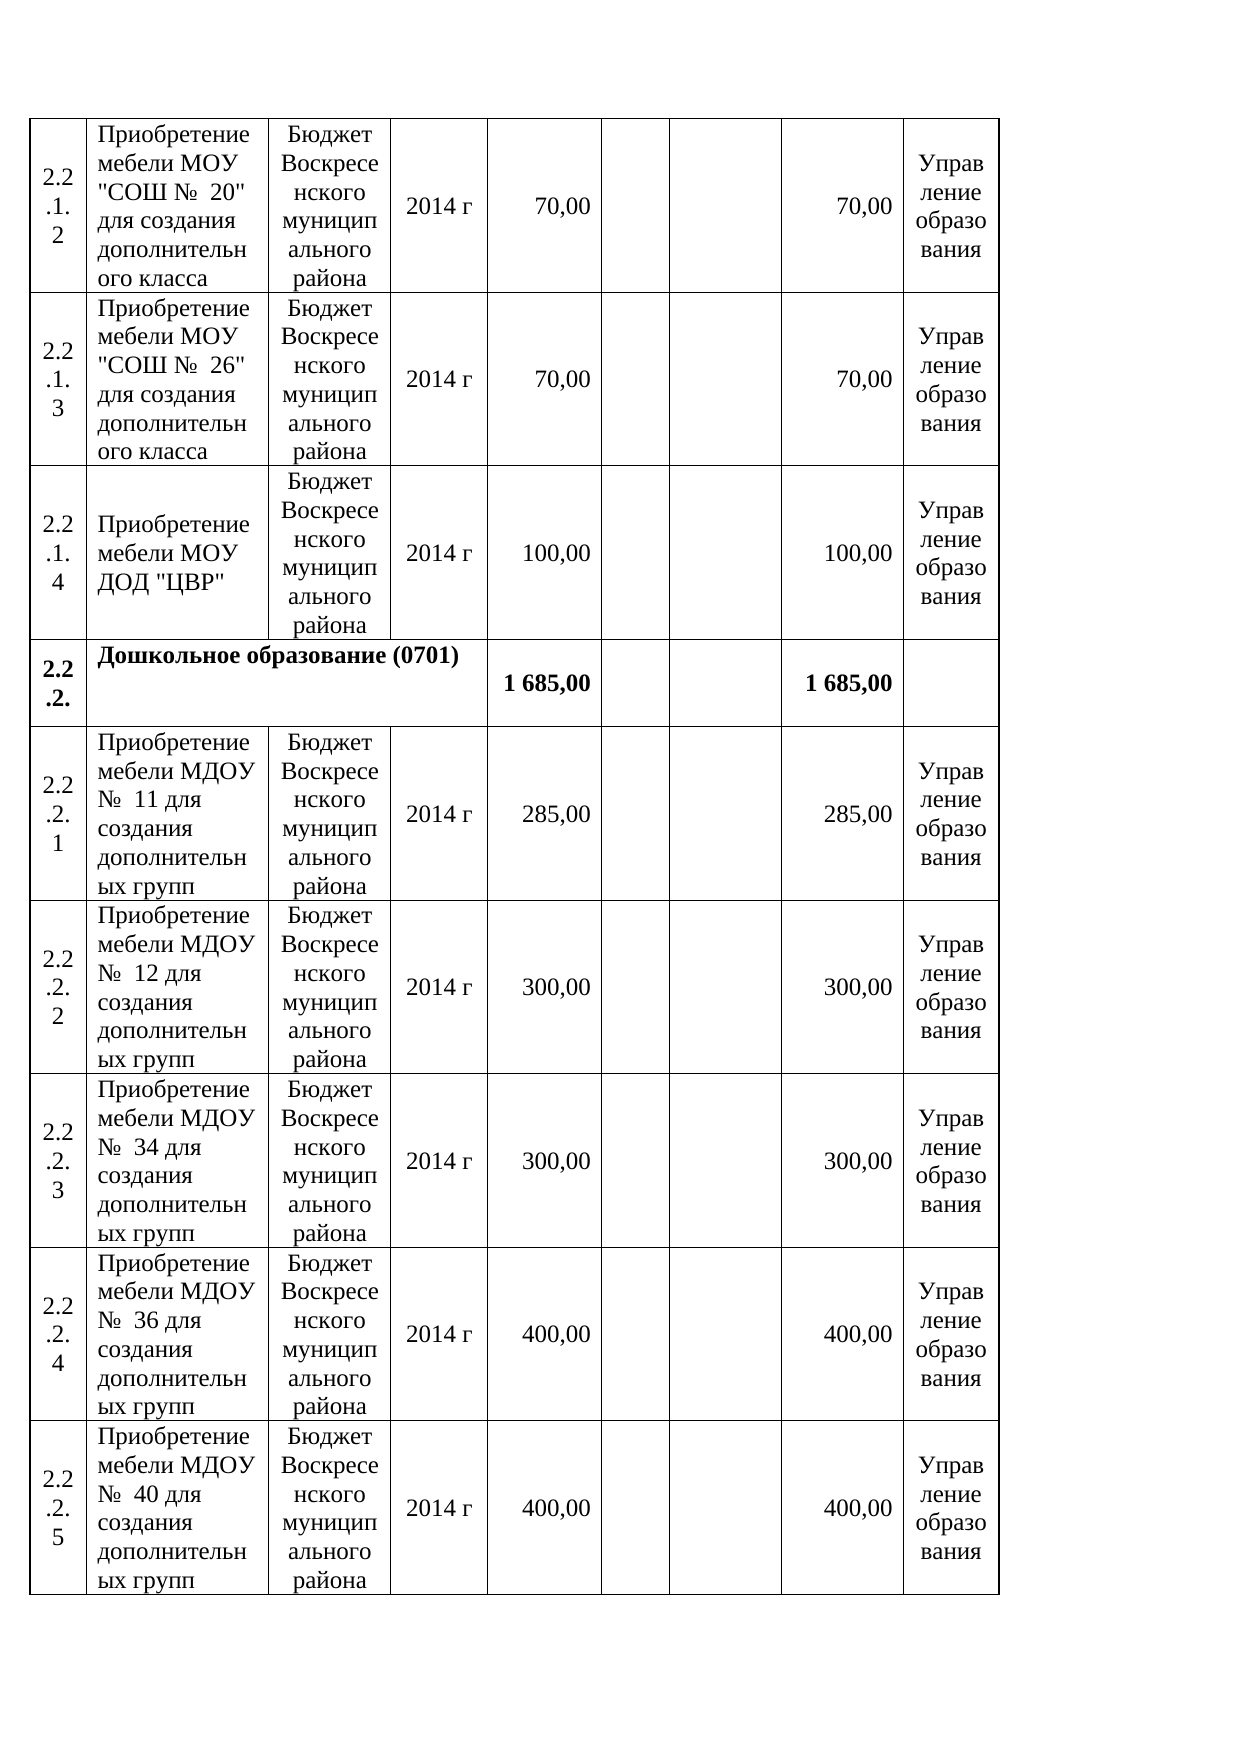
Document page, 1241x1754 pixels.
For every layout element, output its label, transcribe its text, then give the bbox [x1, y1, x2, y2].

table_cell [602, 1248, 669, 1420]
table_cell 300,00 [488, 901, 601, 1073]
table_cell Приобретение мебели МОУ "СОШ № 26" для создания дополнительного класса [87, 293, 268, 465]
table_cell 400,00 [782, 1248, 903, 1420]
table_cell 2014 г [391, 119, 487, 292]
table_cell 400,00 [488, 1421, 601, 1594]
table_cell 70,00 [488, 119, 601, 292]
table_cell 2014 г [391, 1074, 487, 1247]
table_cell 2.2.1.3 [31, 293, 86, 465]
table_cell 100,00 [782, 466, 903, 639]
table_cell 2.2.2.4 [31, 1248, 86, 1420]
table_cell Приобретение мебели МДОУ № 11 для создания дополнительных групп [87, 727, 268, 899]
table_cell Управление образования [904, 293, 998, 465]
table_cell [670, 1074, 781, 1247]
table_cell 300,00 [782, 901, 903, 1073]
table_cell [602, 119, 669, 292]
table_cell Бюджет Воскресенского муниципального района [269, 1074, 390, 1247]
table_cell Бюджет Воскресенского муниципального района [269, 1248, 390, 1420]
table_cell 100,00 [488, 466, 601, 639]
table_cell Управление образования [904, 1074, 998, 1247]
table_cell 70,00 [782, 119, 903, 292]
table_cell 400,00 [782, 1421, 903, 1594]
table_cell Приобретение мебели МДОУ № 12 для создания дополнительных групп [87, 901, 268, 1073]
table_cell Бюджет Воскресенского муниципального района [269, 727, 390, 899]
table_cell 400,00 [488, 1248, 601, 1420]
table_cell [904, 119, 998, 292]
table_cell Управление образования [904, 901, 998, 1073]
table_cell [602, 901, 669, 1073]
table_cell Управление образования [904, 727, 998, 899]
table_cell Приобретение мебели МДОУ № 40 для создания дополнительных групп [87, 1421, 268, 1594]
table_cell Бюджет Воскресенского муниципального района [269, 901, 390, 1073]
table_cell 2.2.1.4 [31, 466, 86, 639]
table_cell 1 685,00 [782, 640, 903, 726]
table_cell Приобретение мебели МОУ "СОШ № 20" для создания дополнительного класса [87, 119, 268, 292]
table_cell Управление образования [904, 1248, 998, 1420]
table_cell [670, 119, 781, 292]
table_cell 2.2.1.2 [31, 119, 86, 292]
table_cell 2014 г [391, 727, 487, 899]
table_cell 2.2.2. [31, 640, 86, 726]
table_cell [670, 466, 781, 639]
table_cell Приобретение мебели МДОУ № 34 для создания дополнительных групп [87, 1074, 268, 1247]
table_cell [602, 293, 669, 465]
table_cell 285,00 [782, 727, 903, 899]
table_cell [670, 640, 781, 726]
table_cell Приобретение мебели МДОУ № 36 для создания дополнительных групп [87, 1248, 268, 1420]
table_cell [670, 293, 781, 465]
table_cell Бюджет Воскресенского муниципального района [269, 466, 390, 639]
table_cell Приобретение мебели МОУ ДОД "ЦВР" [87, 466, 268, 639]
table_cell [670, 1248, 781, 1420]
table_cell 2.2.2.5 [31, 1421, 86, 1594]
table_cell Управление образования [904, 1421, 998, 1594]
table_cell 2014 г [391, 293, 487, 465]
table_cell 300,00 [488, 1074, 601, 1247]
table_cell 2.2.2.2 [31, 901, 86, 1073]
table_cell 70,00 [782, 293, 903, 465]
table_cell [602, 1421, 669, 1594]
table_cell Бюджет Воскресенского муниципального района [269, 293, 390, 465]
table_cell Дошкольное образование (0701) [87, 640, 487, 726]
table_cell 1 685,00 [488, 640, 601, 726]
table_cell 285,00 [488, 727, 601, 899]
table_cell [602, 727, 669, 899]
table_cell 2014 г [391, 901, 487, 1073]
table_cell [602, 1074, 669, 1247]
table_cell 2014 г [391, 1248, 487, 1420]
table_cell 2014 г [391, 1421, 487, 1594]
table_cell 2.2.2.3 [31, 1074, 86, 1247]
table_cell Управление образования [904, 466, 998, 639]
table_cell [602, 640, 669, 726]
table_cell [269, 1421, 390, 1594]
table_cell [670, 1421, 781, 1594]
table_cell 2.2.2.1 [31, 727, 86, 899]
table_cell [269, 119, 390, 292]
table_cell [904, 640, 998, 726]
table_cell [670, 727, 781, 899]
table_cell 70,00 [488, 293, 601, 465]
table_cell 2014 г [391, 466, 487, 639]
table_cell [602, 466, 669, 639]
table_cell [670, 901, 781, 1073]
table_cell 300,00 [782, 1074, 903, 1247]
